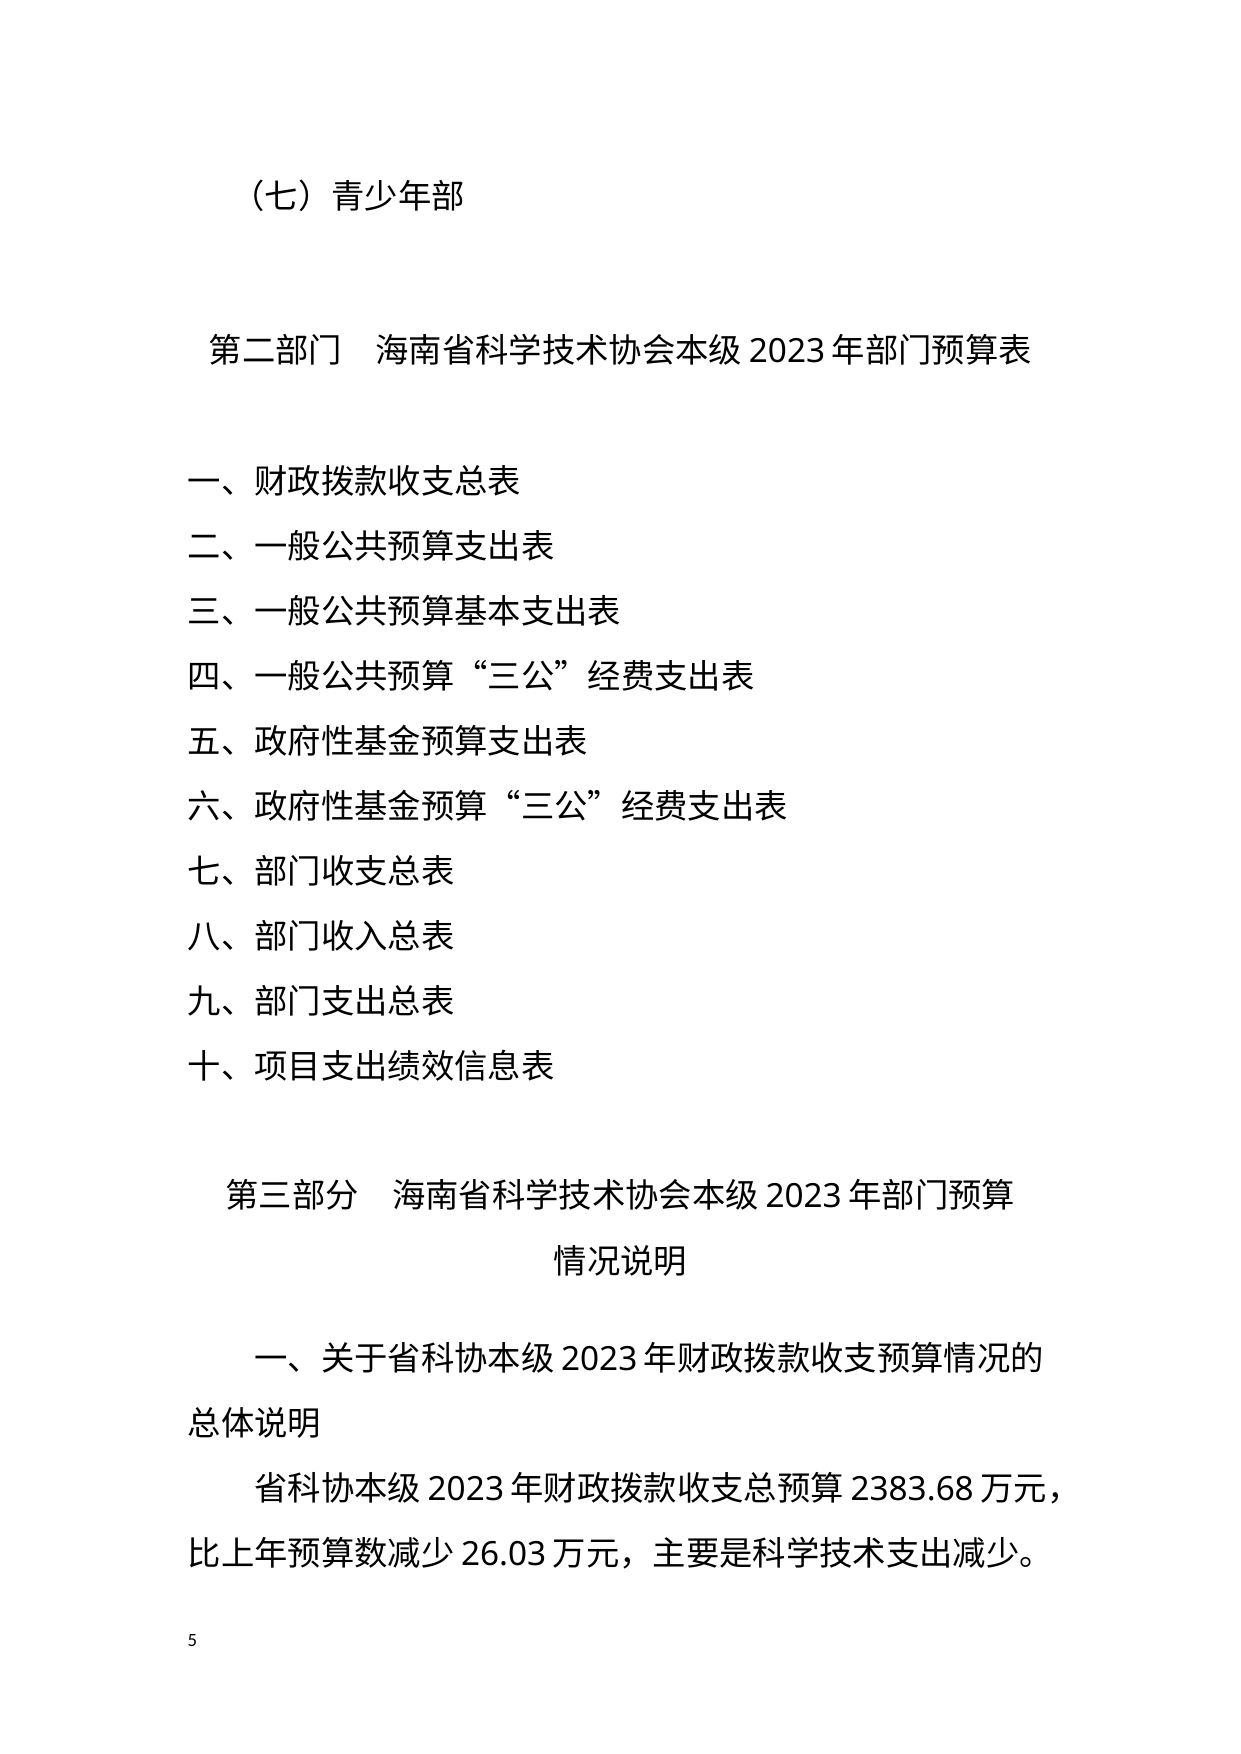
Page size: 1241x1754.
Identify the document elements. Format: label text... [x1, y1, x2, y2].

text 二、一般公共预算支出表 [187, 511, 1053, 576]
text 四、一般公共预算“三公”经费支出表 [187, 641, 1053, 706]
text 三、一般公共预算基本支出表 [187, 576, 1053, 641]
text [187, 1453, 1053, 1583]
text 七、部门收支总表 [187, 836, 1053, 901]
text 情况说明 [187, 1226, 1053, 1291]
text 六、政府性基金预算“三公”经费支出表 [187, 771, 1053, 836]
text （七）青少年部 [187, 162, 1053, 227]
text 第三部分 海南省科学技术协会本级2023年部门预算 [187, 1161, 1053, 1226]
text 一、财政拨款收支总表 [187, 446, 1053, 511]
text 九、部门支出总表 [187, 966, 1053, 1031]
text 十、项目支出绩效信息表 [187, 1031, 1053, 1096]
text 五、政府性基金预算支出表 [187, 706, 1053, 771]
text 第二部门 海南省科学技术协会本级2023年部门预算表 [187, 316, 1053, 381]
text 一、关于省科协本级2023年财政拨款收支预算情况的总体说明 [187, 1323, 1053, 1453]
text 八、部门收入总表 [187, 901, 1053, 966]
